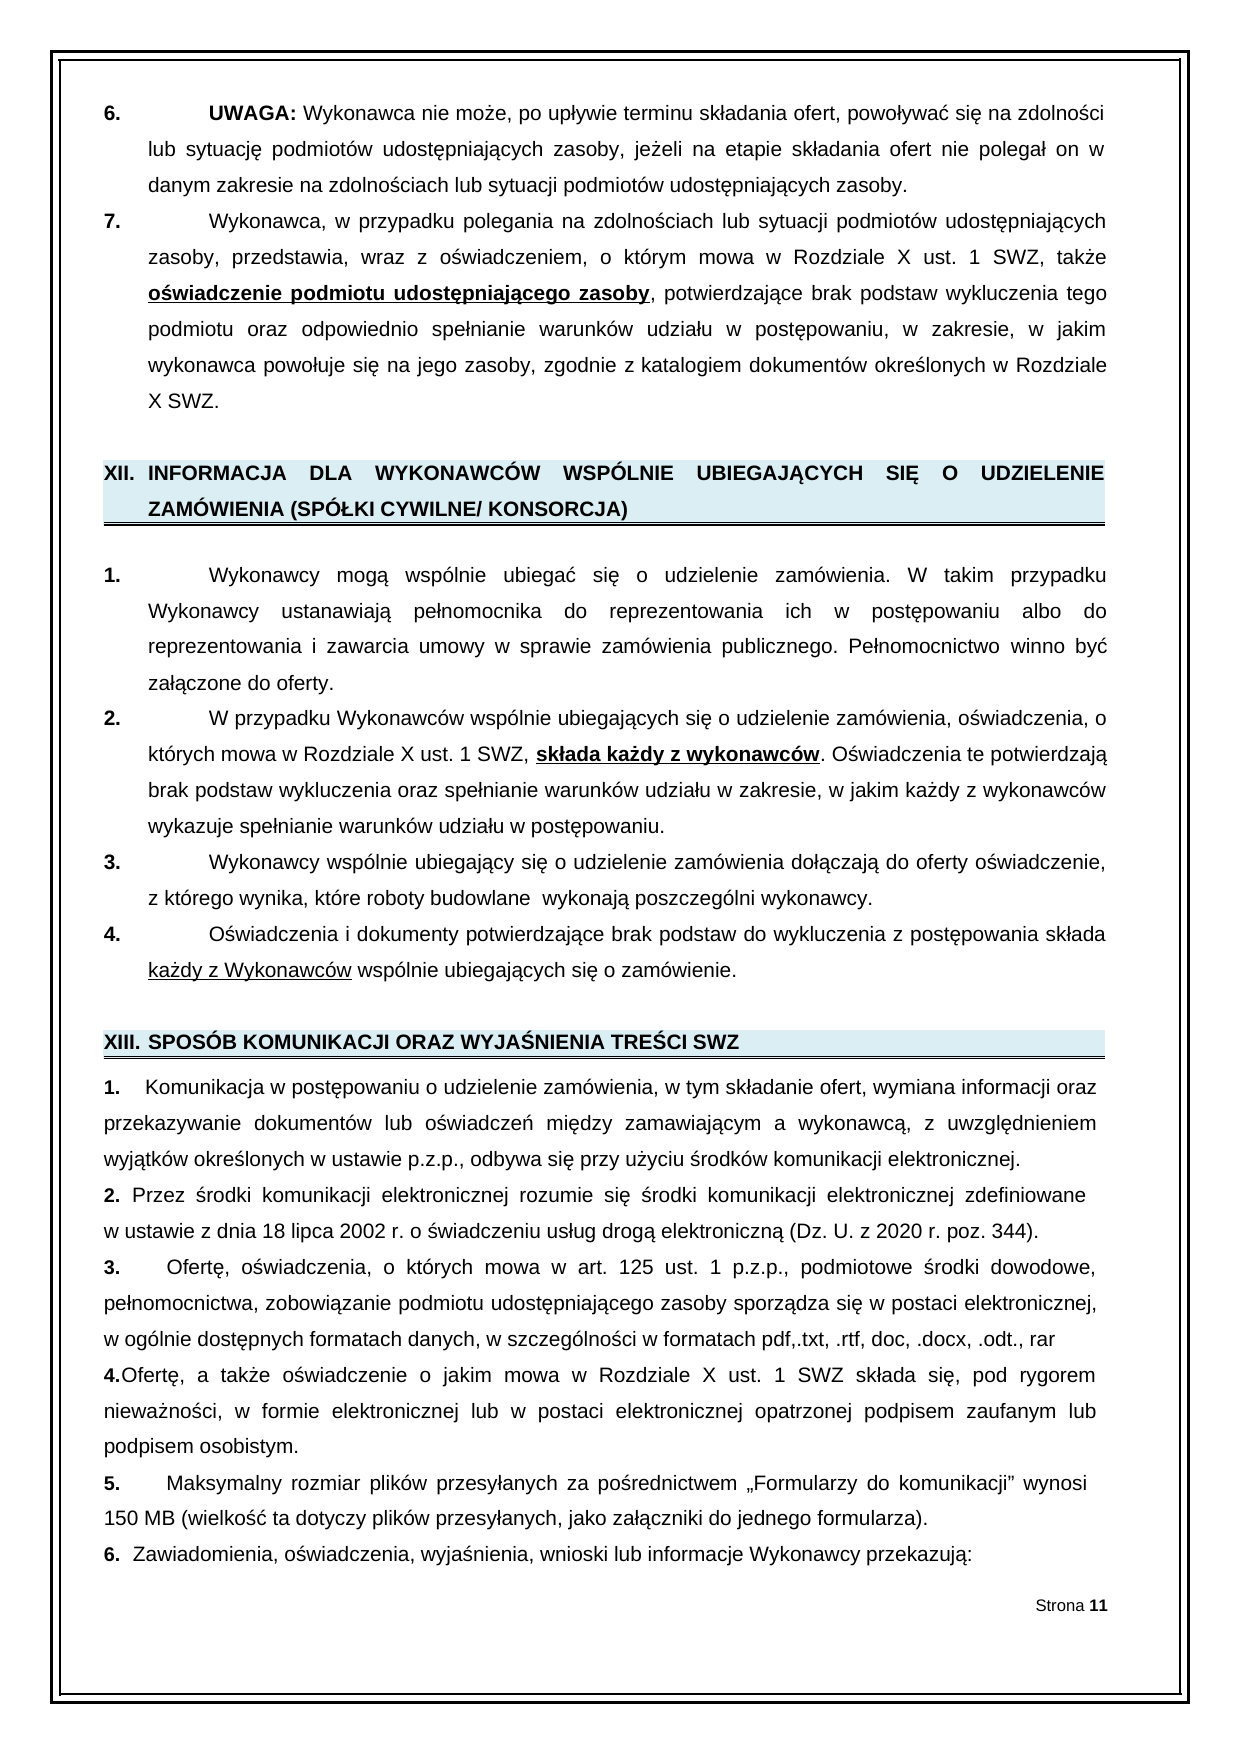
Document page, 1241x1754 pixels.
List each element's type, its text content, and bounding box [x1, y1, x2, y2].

list Komunikacja w postępowaniu o udzielenie zamówienia, w tym składanie ofert, wymiana informacji oraz przekazywanie dokumentów lub oświadczeń między zamawiającym a wykonawcą, z uwzględnieniem wyjątków określonych w ustawie p.z.p., odbywa się przy użyciu środków komunikacji elektronicznej. [103, 1075, 1098, 1171]
list Przez środki komunikacji elektronicznej rozumie się środki komunikacji elektronicznej zdefiniowane w ustawie z dnia 18 lipca 2002 r. o świadczeniu usług drogą elektroniczną (Dz. U. z 2020 r. poz. 344). [103, 1183, 1098, 1243]
list Ofertę, oświadczenia, o których mowa w art. 125 ust. 1 p.z.p., podmiotowe środki dowodowe, pełnomocnictwa, zobowiązanie podmiotu udostępniającego zasoby sporządza się w postaci elektronicznej, w ogólnie dostępnych formatach danych, w szczególności w formatach pdf,.txt, .rtf, doc, .docx, .odt., rar [103, 1255, 1098, 1351]
list Ofertę, a także oświadczenie o jakim mowa w Rozdziale X ust. 1 SWZ składa się, pod rygorem nieważności, w formie elektronicznej lub w postaci elektronicznej opatrzonej podpisem zaufanym lub podpisem osobistym. [103, 1362, 1098, 1458]
list Oświadczenia i dokumenty potwierdzające brak podstaw do wykluczenia z postępowania składa każdy z Wykonawców wspólnie ubiegających się o zamówienie. [103, 922, 1107, 982]
list SPOSÓB KOMUNIKACJI ORAZ WYJAŚNIENIA TREŚCI SWZ [103, 1030, 1105, 1059]
list Maksymalny rozmiar plików przesyłanych za pośrednictwem „Formularzy do komunikacji” wynosi 150 MB (wielkość ta dotyczy plików przesyłanych, jako załączniki do jednego formularza). [103, 1470, 1098, 1530]
list Zawiadomienia, oświadczenia, wyjaśnienia, wnioski lub informacje Wykonawcy przekazują: [103, 1542, 1098, 1566]
list Wykonawcy wspólnie ubiegający się o udzielenie zamówienia dołączają do oferty oświadczenie, z którego wynika, które roboty budowlane wykonają poszczególni wykonawcy. [103, 850, 1107, 910]
list Wykonawca, w przypadku polegania na zdolnościach lub sytuacji podmiotów udostępniających zasoby, przedstawia, wraz z oświadczeniem, o którym mowa w Rozdziale X ust. 1 SWZ, także oświadczenie podmiotu udostępniającego zasoby, potwierdzające brak podstaw wykluczenia tego podmiotu oraz odpowiednio spełnianie warunków udziału w postępowaniu, w zakresie, w jakim wykonawca powołuje się na jego zasoby, zgodnie z katalogiem dokumentów określonych w Rozdziale X SWZ. [103, 209, 1107, 412]
list W przypadku Wykonawców wspólnie ubiegających się o udzielenie zamówienia, oświadczenia, o których mowa w Rozdziale X ust. 1 SWZ, składa każdy z wykonawców. Oświadczenia te potwierdzają brak podstaw wykluczenia oraz spełnianie warunków udziału w zakresie, w jakim każdy z wykonawców wykazuje spełnianie warunków udziału w postępowaniu. [103, 706, 1107, 838]
list INFORMACJA DLA WYKONAWCÓW WSPÓLNIE UBIEGAJĄCYCH SIĘ O UDZIELENIE ZAMÓWIENIA (SPÓŁKI CYWILNE/ KONSORCJA) [103, 460, 1105, 526]
list Wykonawcy mogą wspólnie ubiegać się o udzielenie zamówienia. W takim przypadku Wykonawcy ustanawiają pełnomocnika do reprezentowania ich w postępowaniu albo do reprezentowania i zawarcia umowy w sprawie zamówienia publicznego. Pełnomocnictwo winno być załączone do oferty. [103, 562, 1107, 694]
list UWAGA: Wykonawca nie może, po upływie terminu składania ofert, powoływać się na zdolności lub sytuację podmiotów udostępniających zasoby, jeżeli na etapie składania ofert nie polegał on w danym zakresie na zdolnościach lub sytuacji podmiotów udostępniających zasoby. [103, 101, 1105, 197]
